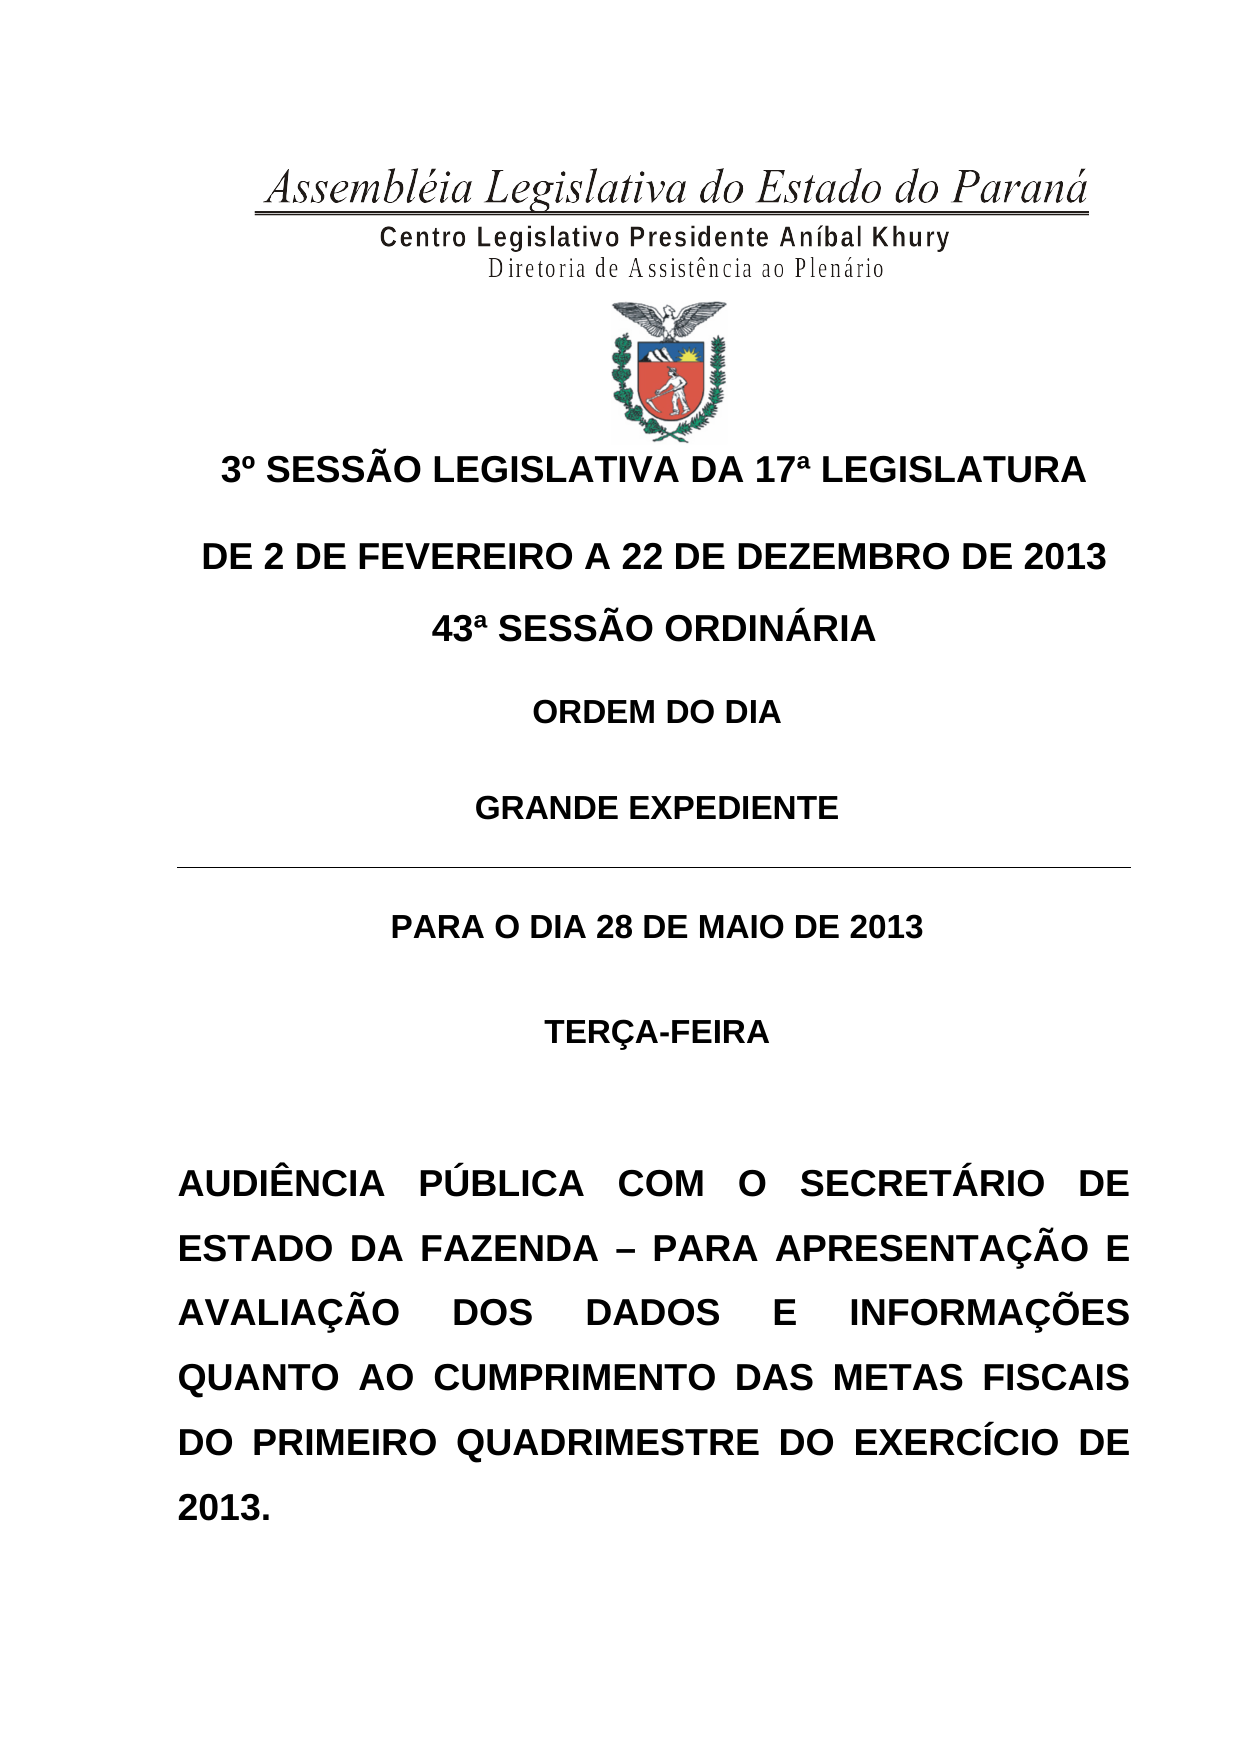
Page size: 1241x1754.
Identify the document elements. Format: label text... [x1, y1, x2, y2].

text DE 2 DE FEVEREIRO A 22 DE DEZEMBRO DE 2013 [177, 534, 1131, 577]
subtitle PARA O DIA 28 DE MAIO DE 2013 [177, 907, 1137, 945]
text 43ª SESSÃO ORDINÁRIA [177, 606, 1131, 649]
subtitle ORDEM DO DIA [177, 692, 1137, 730]
text 3º SESSÃO LEGISLATIVA DA 17ª LEGISLATURA [177, 148, 1131, 491]
text GRANDE EXPEDIENTE [177, 788, 1137, 826]
text AUDIÊNCIA PÚBLICA COM O SECRETÁRIO DE ESTADO DA FAZENDA – PARA APRESENTAÇÃO E AVALIAÇÃO DOS DADOS E INFORMAÇÕES QUANTO AO CUMPRIMENTO DAS METAS FISCAIS DO PRIMEIRO QUADRIMESTRE DO EXERCÍCIO DE 2013. [177, 1161, 1131, 1528]
subtitle TERÇA-FEIRA [177, 1012, 1137, 1051]
